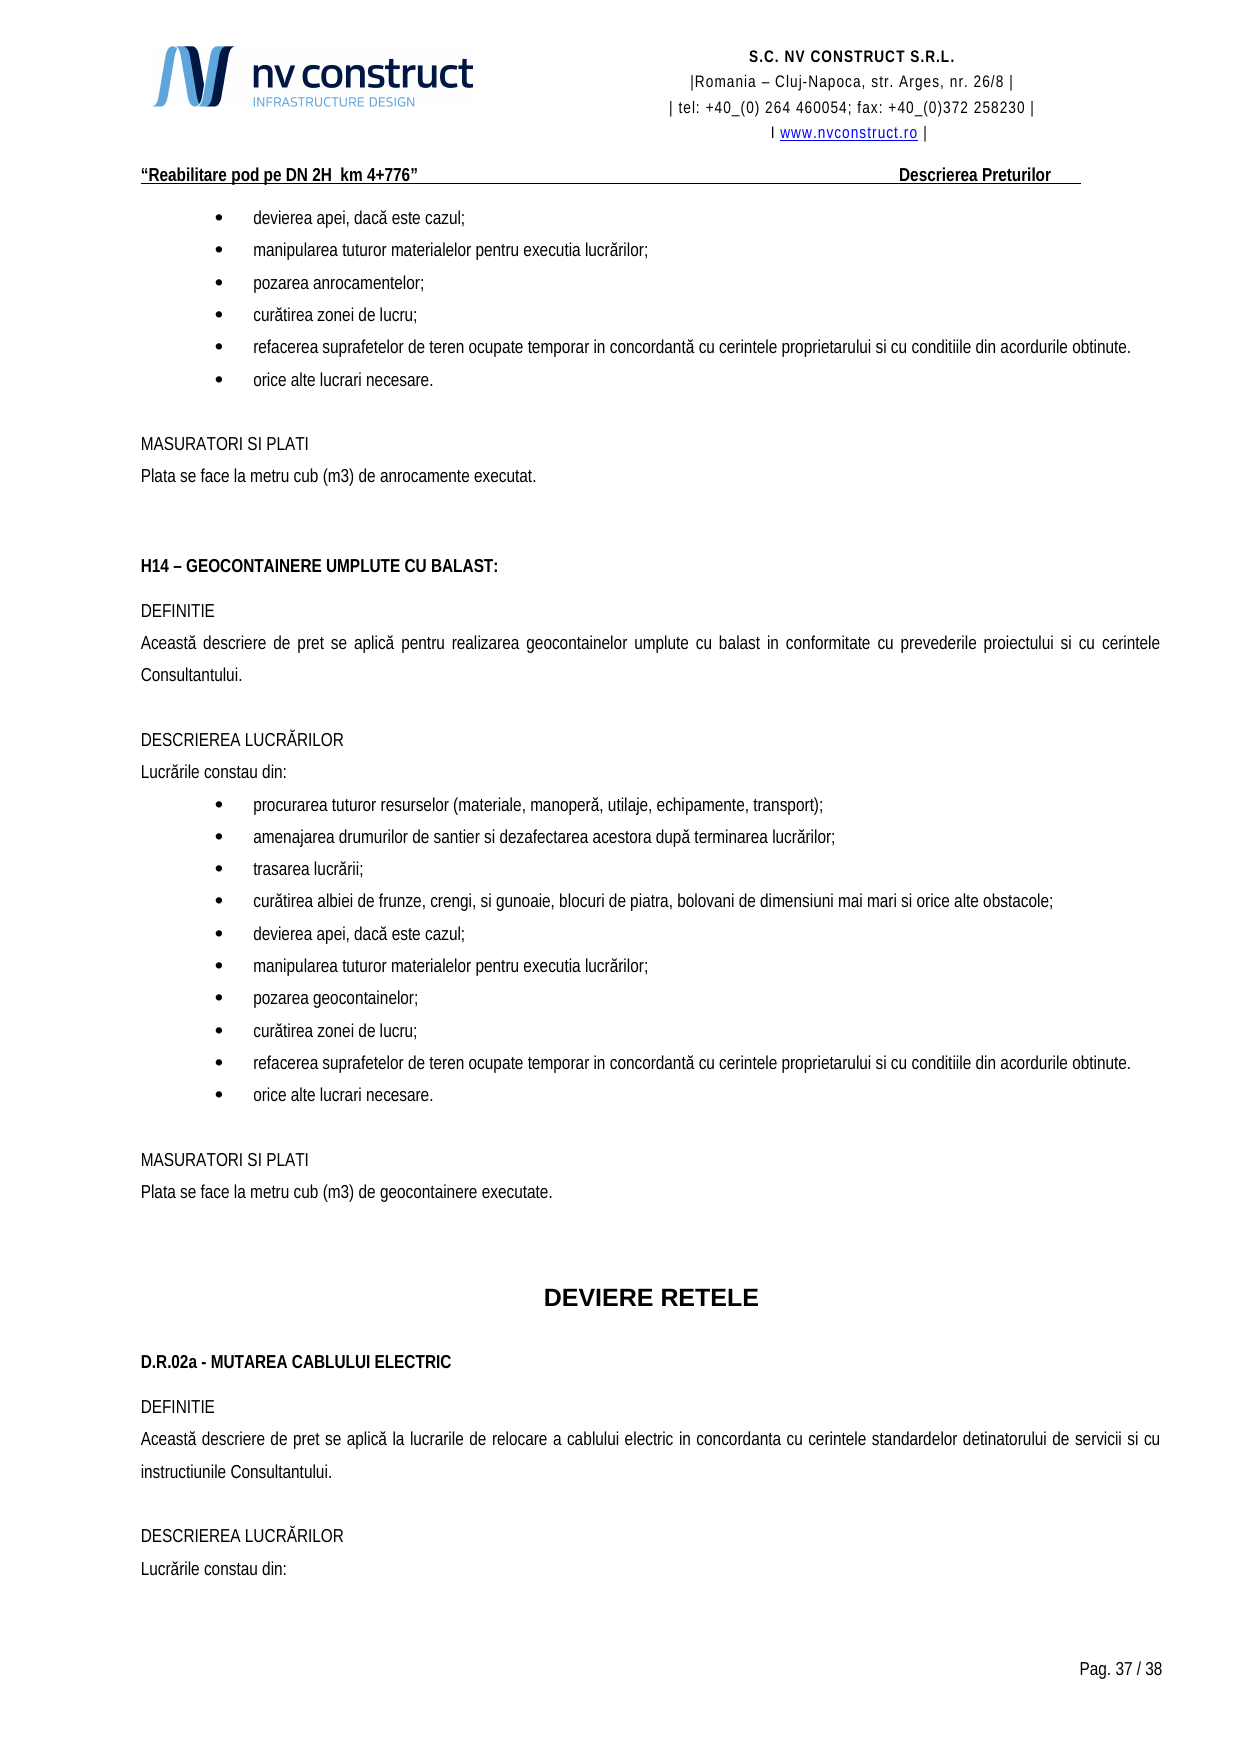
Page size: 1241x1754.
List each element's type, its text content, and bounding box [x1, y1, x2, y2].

list orice alte lucrari necesare. [216, 1084, 1162, 1106]
list manipularea tuturor materialelor pentru executia lucrărilor; [216, 955, 1162, 976]
text Lucrările constau din: [141, 1557, 1162, 1579]
list devierea apei, dacă este cazul; [216, 207, 1162, 228]
subtitle H14 – GEOCONTAINERE UMPLUTE CU BALAST: [141, 555, 1162, 576]
list devierea apei, dacă este cazul; [216, 923, 1162, 944]
list trasarea lucrării; [216, 858, 1162, 879]
list amenajarea drumurilor de santier si dezafectarea acestora după terminarea lucrărilor; [216, 826, 1162, 847]
list refacerea suprafetelor de teren ocupate temporar in concordantă cu cerintele proprietarului si cu conditiile din acordurile obtinute. [216, 336, 1162, 358]
list curătirea albiei de frunze, crengi, si gunoaie, blocuri de piatra, bolovani de dimensiuni mai mari si orice alte obstacole; [216, 890, 1162, 912]
text Această descriere de pret se aplică pentru realizarea geocontainelor umplute cu balast in conformitate cu prevederile proiectului si cu cerintele Consultantului. [141, 632, 1162, 686]
list pozarea geocontainelor; [216, 987, 1162, 1009]
list pozarea anrocamentelor; [216, 272, 1162, 293]
list curătirea zonei de lucru; [216, 304, 1162, 325]
text DEFINITIE [141, 1396, 1162, 1417]
text Plata se face la metru cub (m3) de geocontainere executate. [141, 1181, 1162, 1202]
text DESCRIEREA LUCRĂRILOR [141, 729, 1162, 750]
text Această descriere de pret se aplică la lucrarile de relocare a cablului electric in concordanta cu cerintele standardelor detinatorului de servicii si cu instructiunile Consultantului. [141, 1428, 1162, 1482]
subtitle DEVIERE RETELE [141, 1283, 1162, 1312]
list manipularea tuturor materialelor pentru executia lucrărilor; [216, 239, 1162, 261]
list orice alte lucrari necesare. [216, 368, 1162, 390]
text MASURATORI SI PLATI [141, 433, 1162, 454]
text DEFINITIE [141, 600, 1162, 621]
list curătirea zonei de lucru; [216, 1019, 1162, 1041]
text DESCRIEREA LUCRĂRILOR [141, 1525, 1162, 1547]
list refacerea suprafetelor de teren ocupate temporar in concordantă cu cerintele proprietarului si cu conditiile din acordurile obtinute. [216, 1052, 1162, 1073]
picture [151, 46, 474, 107]
text Lucrările constau din: [141, 761, 1162, 783]
list procurarea tuturor resurselor (materiale, manoperă, utilaje, echipamente, transport); [216, 793, 1162, 815]
text Plata se face la metru cub (m3) de anrocamente executat. [141, 465, 1162, 487]
subtitle D.R.02a - MUTAREA CABLULUI ELECTRIC [141, 1351, 1162, 1373]
text MASURATORI SI PLATI [141, 1149, 1162, 1170]
